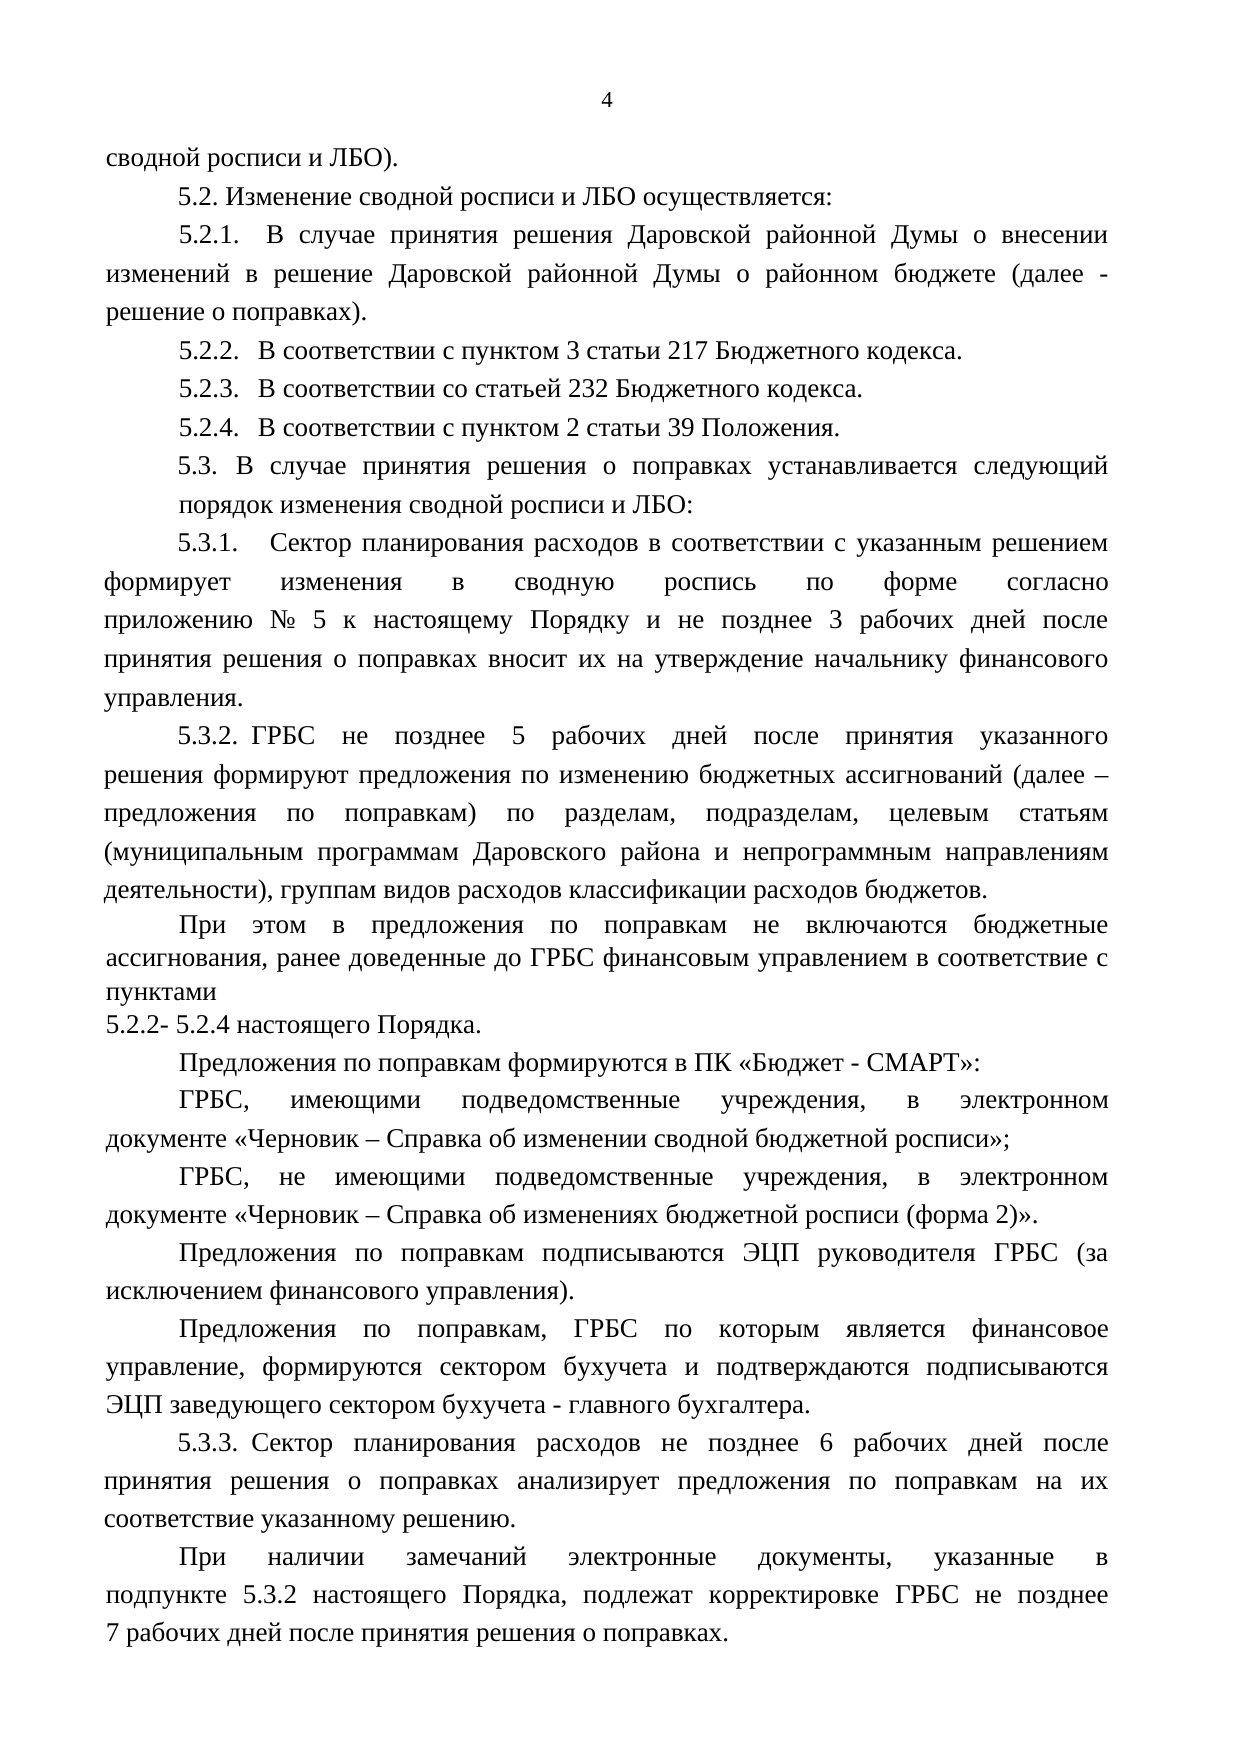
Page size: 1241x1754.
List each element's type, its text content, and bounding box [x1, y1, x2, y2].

list Сектор планирования расходов не позднее 6 рабочих дней после принятия решения о поправках анализирует предложения по поправкам на их соответствие указанному решению. [103, 1421, 1110, 1535]
text Предложения по поправкам подписываются ЭЦП руководителя ГРБС (за исключением финансового управления). [106, 1231, 1110, 1307]
list Сектор планирования расходов в соответствии с указанным решением формирует изменения в сводную роспись по форме согласно приложению № 5 к настоящему Порядку и не позднее 3 рабочих дней после принятия решения о поправках вносит их на утверждение начальнику финансового управления. [103, 521, 1110, 714]
text При наличии замечаний электронные документы, указанные в подпункте 5.3.2 настоящего Порядка, подлежат корректировке ГРБС не позднее 7 рабочих дней после принятия решения о поправках. [106, 1535, 1110, 1649]
text Предложения по поправкам, ГРБС по которым является финансовое управление, формируются сектором бухучета и подтверждаются подписываются ЭЦП заведующего сектором бухучета - главного бухгалтера. [106, 1307, 1110, 1421]
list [106, 136, 1110, 174]
list ГРБС не позднее 5 рабочих дней после принятия указанного решения формируют предложения по изменению бюджетных ассигнований (далее – предложения по поправкам) по разделам, подразделам, целевым статьям (муниципальным программам Даровского района и непрограммным направлениям деятельности), группам видов расходов классификации расходов бюджетов. [103, 714, 1110, 906]
list В случае принятия решения Даровской районной Думы о внесении изменений в решение Даровской районной Думы о районном бюджете (далее - решение о поправках). [106, 213, 1110, 328]
text При этом в предложения по поправкам не включаются бюджетные ассигнования, ранее доведенные до ГРБС финансовым управлением в соответствие с пунктами 5.2.2- 5.2.4 настоящего Порядка. [106, 906, 1110, 1041]
text ГРБС, имеющими подведомственные учреждения, в электронном документе «Черновик – Справка об изменении сводной бюджетной росписи»; [106, 1078, 1110, 1154]
list В соответствии с пунктом 2 статьи 39 Положения. [106, 405, 1112, 444]
list В случае принятия решения о поправках устанавливается следующий порядок изменения сводной росписи и ЛБО: [177, 444, 1110, 521]
list В соответствии с пунктом 3 статьи 217 Бюджетного кодекса. [106, 328, 1112, 367]
text ГРБС, не имеющими подведомственные учреждения, в электронном документе «Черновик – Справка об изменениях бюджетной росписи (форма 2)». [106, 1154, 1110, 1231]
text 5.2. Изменение сводной росписи и ЛБО осуществляется: [103, 174, 1112, 213]
list В соответствии со статьей 232 Бюджетного кодекса. [106, 367, 1112, 405]
text Предложения по поправкам формируются в ПК «Бюджет - СМАРТ»: [106, 1041, 1112, 1078]
